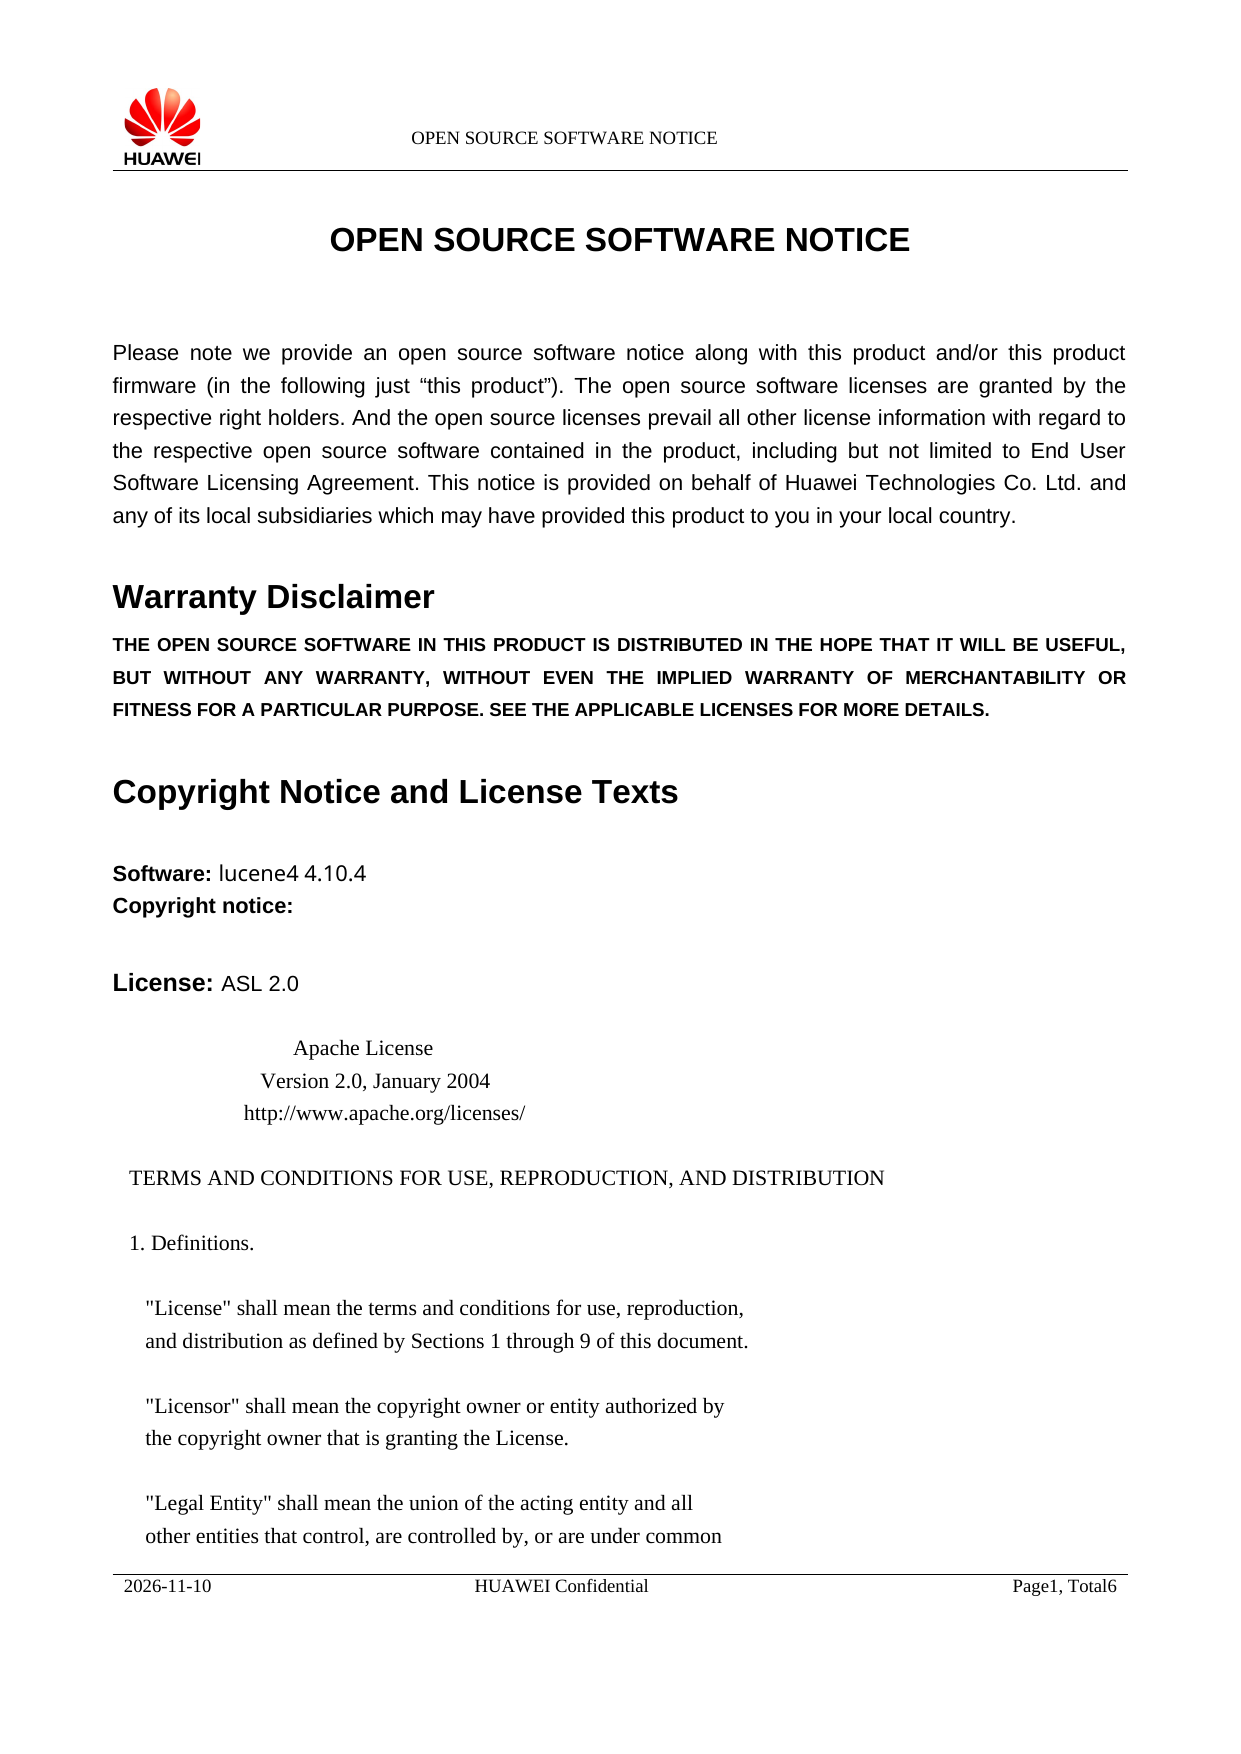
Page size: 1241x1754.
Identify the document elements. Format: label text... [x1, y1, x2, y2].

picture [124, 88, 201, 165]
title Software: lucene4 4.10.4 [112, 856, 1128, 889]
text License: ASL 2.0 [112, 966, 1128, 999]
text Please note we provide an open source software notice along with this product and/or this product firmware (in the following just “this product”). The open source software licenses are granted by the respective right holders. And the open source licenses prevail all other license information with regard to the respective open source software contained in the product, including but not limited to End User Software Licensing Agreement. This notice is provided on behalf of Huawei Technologies Co. Ltd. and any of its local subsidiaries which may have provided this product to you in your local country. [112, 336, 1128, 531]
text The open source software in this product is distributed in the hope that it will be useful, but WITHOUT ANY WARRANTY, without even the implied warranty of MERCHANTABILITY or FITNESS FOR A PARTICULAR PURPOSE. See the applicable licenses for more details. [112, 629, 1128, 726]
text Warranty Disclaimer [112, 564, 1128, 629]
text Copyright notice: [112, 889, 1128, 921]
text OPEN SOURCE SOFTWARE NOTICE [112, 206, 1128, 271]
text Copyright Notice and License Texts [112, 759, 1128, 824]
